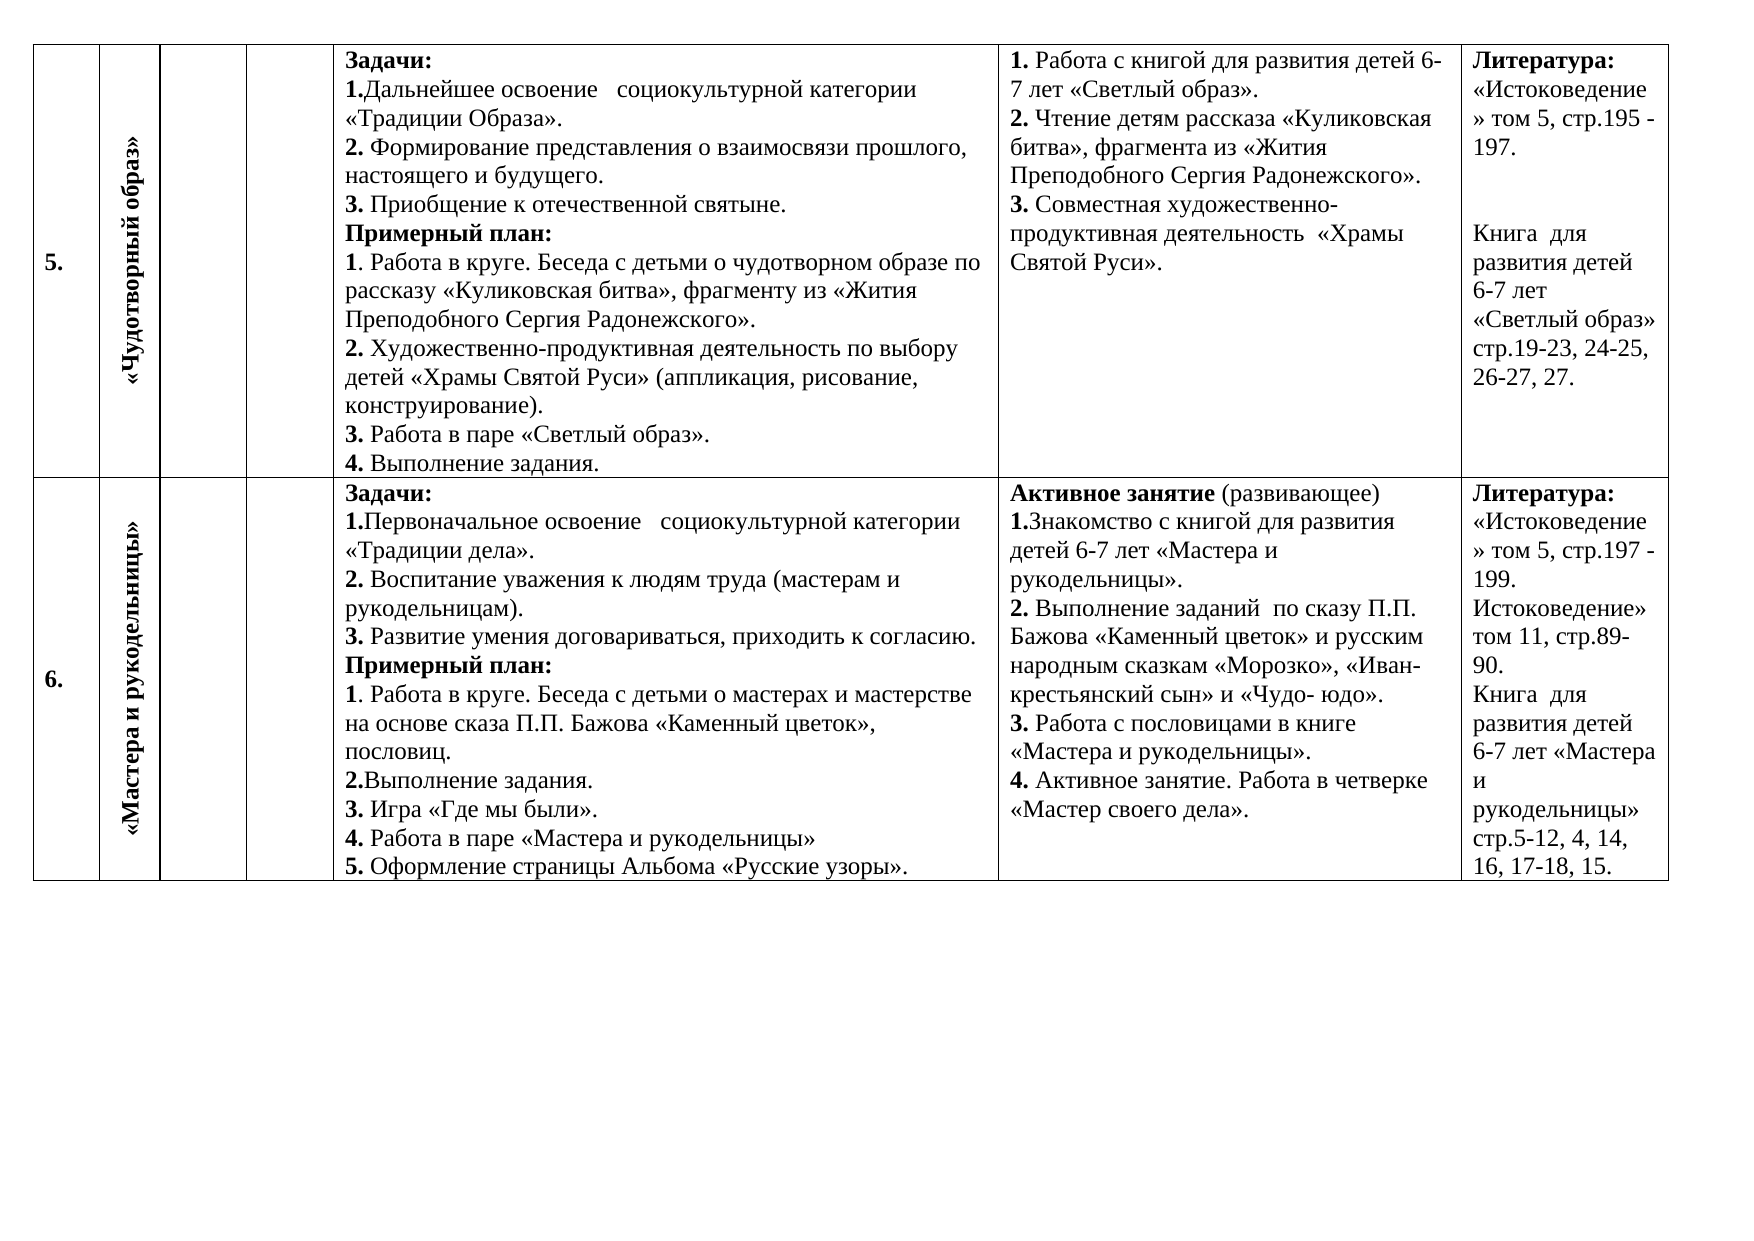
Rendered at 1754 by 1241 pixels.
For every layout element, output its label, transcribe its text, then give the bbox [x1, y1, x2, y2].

table_cell Активное занятие (развивающее) 1.Знакомство с книгой для развития детей 6-7 лет «Мастера и рукодельницы». 2. Выполнение заданий по сказу П.П. Бажова «Каменный цветок» и русским народным сказкам «Морозко», «Иван-крестьянский сын» и «Чудо- юдо». 3. Работа с пословицами в книге «Мастера и рукодельницы». 4. Активное занятие. Работа в четверке «Мастер своего дела». [999, 478, 1461, 880]
table_cell «Мастера и рукодельницы» [100, 478, 159, 880]
table_cell 5. [34, 45, 99, 477]
table_cell Литература: «Истоковедение» том 5, стр.195 -197. Книга для развития детей 6-7 лет «Светлый образ» стр.19-23, 24-25, 26-27, 27. [1462, 45, 1668, 477]
table_cell Задачи: 1.Дальнейшее освоение социокультурной категории «Традиции Образа». 2. Формирование представления о взаимосвязи прошлого, настоящего и будущего. 3. Приобщение к отечественной святыне. Примерный план: 1. Работа в круге. Беседа с детьми о чудотворном образе по рассказу «Куликовская битва», фрагменту из «Жития Преподобного Сергия Радонежского». 2. Художественно-продуктивная деятельность по выбору детей «Храмы Святой Руси» (аппликация, рисование, конструирование). 3. Работа в паре «Светлый образ». 4. Выполнение задания. [334, 45, 998, 477]
table_cell 1. Работа с книгой для развития детей 6-7 лет «Светлый образ». 2. Чтение детям рассказа «Куликовская битва», фрагмента из «Жития Преподобного Сергия Радонежского». 3. Совместная художественно-продуктивная деятельность «Храмы Святой Руси». [999, 45, 1461, 477]
table_cell Литература: «Истоковедение» том 5, стр.197 -199. Истоковедение» том 11, стр.89-90. Книга для развития детей 6-7 лет «Мастера и рукодельницы» стр.5-12, 4, 14, 16, 17-18, 15. [1462, 478, 1668, 880]
table_cell [247, 45, 333, 477]
table_cell [161, 478, 246, 880]
table_cell Задачи: 1.Первоначальное освоение социокультурной категории «Традиции дела». 2. Воспитание уважения к людям труда (мастерам и рукодельницам). 3. Развитие умения договариваться, приходить к согласию. Примерный план: 1. Работа в круге. Беседа с детьми о мастерах и мастерстве на основе сказа П.П. Бажова «Каменный цветок», пословиц. 2.Выполнение задания. 3. Игра «Где мы были». 4. Работа в паре «Мастера и рукодельницы» 5. Оформление страницы Альбома «Русские узоры». [334, 478, 998, 880]
table_cell [161, 45, 246, 477]
table_cell [247, 478, 333, 880]
table_cell «Чудотворный образ» [100, 45, 159, 477]
table_cell 6. [34, 478, 99, 880]
